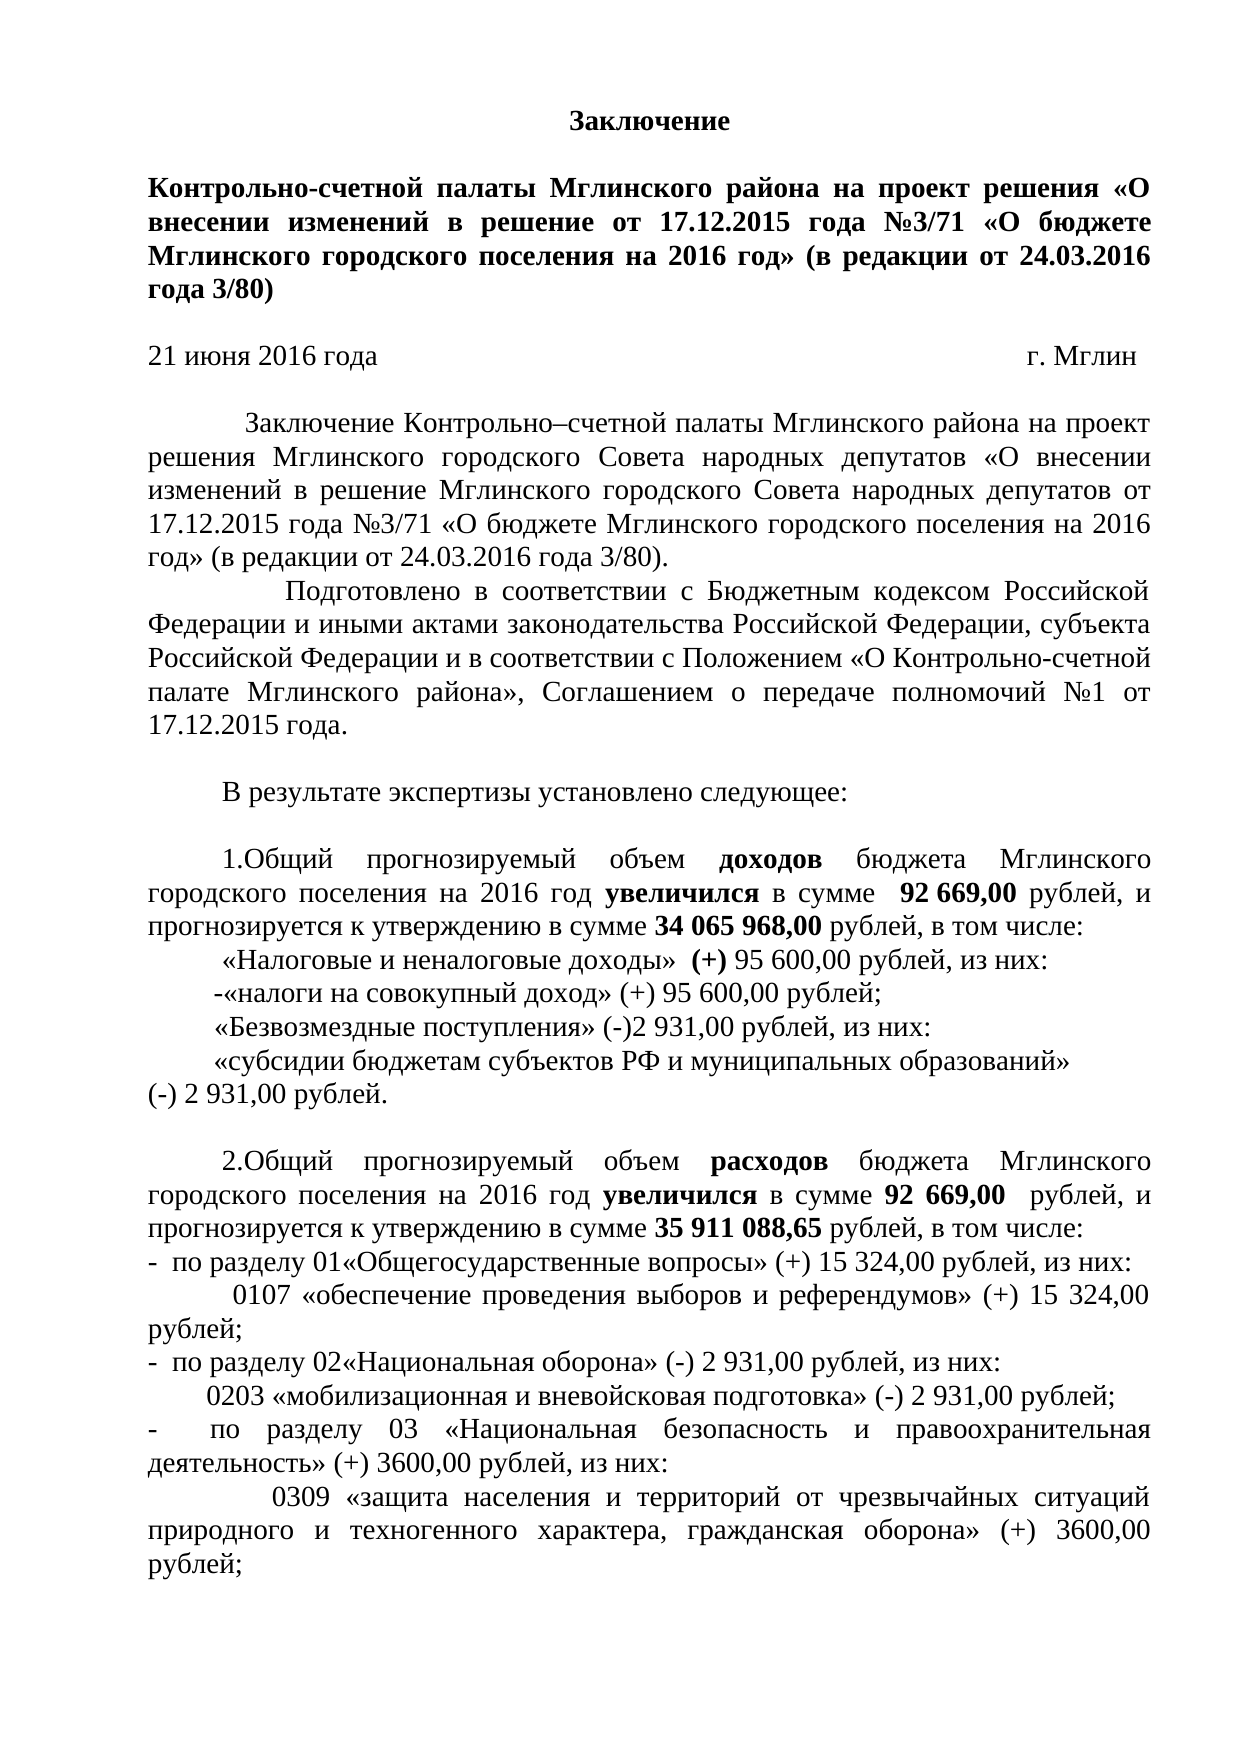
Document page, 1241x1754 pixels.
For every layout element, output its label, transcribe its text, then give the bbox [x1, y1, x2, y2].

text Подготовлено в соответствии с Бюджетным кодексом Российской Федерации и иными актами законодательства Российской Федерации, субъекта Российской Федерации и в соответствии с Положением «О Контрольно-счетной палате Мглинского района», Соглашением о передаче полномочий №1 от 17.12.2015 года. [148, 573, 1152, 741]
list 1.Общий прогнозируемый объем доходов бюджета Мглинского городского поселения на 2016 год увеличился в сумме 92 669,00 рублей, и прогнозируется к утверждению в сумме 34 065 968,00 рублей, в том числе: [148, 841, 1152, 942]
text Заключение [148, 103, 1152, 137]
list «Налоговые и неналоговые доходы» (+) 95 600,00 рублей, из них: [148, 942, 1152, 976]
list 2.Общий прогнозируемый объем расходов бюджета Мглинского городского поселения на 2016 год увеличился в сумме 92 669,00 рублей, и прогнозируется к утверждению в сумме 35 911 088,65 рублей, в том числе: [148, 1143, 1152, 1244]
text Заключение Контрольно–счетной палаты Мглинского района на проект решения Мглинского городского Совета народных депутатов «О внесении изменений в решение Мглинского городского Совета народных депутатов от 17.12.2015 года №3/71 «О бюджете Мглинского городского поселения на 2016 год» (в редакции от 24.03.2016 года 3/80). [148, 405, 1152, 573]
text 21 июня 2016 года г. Мглин [148, 338, 1152, 372]
list -«налоги на совокупный доход» (+) 95 600,00 рублей; [148, 976, 1152, 1009]
list «Безвозмездные поступления» (-)2 931,00 рублей, из них: [148, 1009, 1152, 1043]
text - по разделу 01«Общегосударственные вопросы» (+) 15 324,00 рублей, из них: [148, 1244, 1152, 1277]
text - по разделу 03 «Национальная безопасность и правоохранительная деятельность» (+) 3600,00 рублей, из них: [148, 1412, 1152, 1479]
text (-) 2 931,00 рублей. [148, 1076, 1152, 1110]
text 0107 «обеспечение проведения выборов и референдумов» (+) 15 324,00 рублей; [148, 1277, 1152, 1344]
text Контрольно-счетной палаты Мглинского района на проект решения «О внесении изменений в решение от 17.12.2015 года №3/71 «О бюджете Мглинского городского поселения на 2016 год» (в редакции от 24.03.2016 года 3/80) [148, 171, 1152, 305]
text - по разделу 02«Национальная оборона» (-) 2 931,00 рублей, из них: [148, 1344, 1152, 1378]
text 0203 «мобилизационная и вневойсковая подготовка» (-) 2 931,00 рублей; [148, 1378, 1152, 1412]
text 0309 «защита населения и территорий от чрезвычайных ситуаций природного и техногенного характера, гражданская оборона» (+) 3600,00 рублей; [148, 1479, 1152, 1579]
text «субсидии бюджетам субъектов РФ и муниципальных образований» [148, 1043, 1152, 1076]
text В результате экспертизы установлено следующее: [148, 774, 1152, 808]
